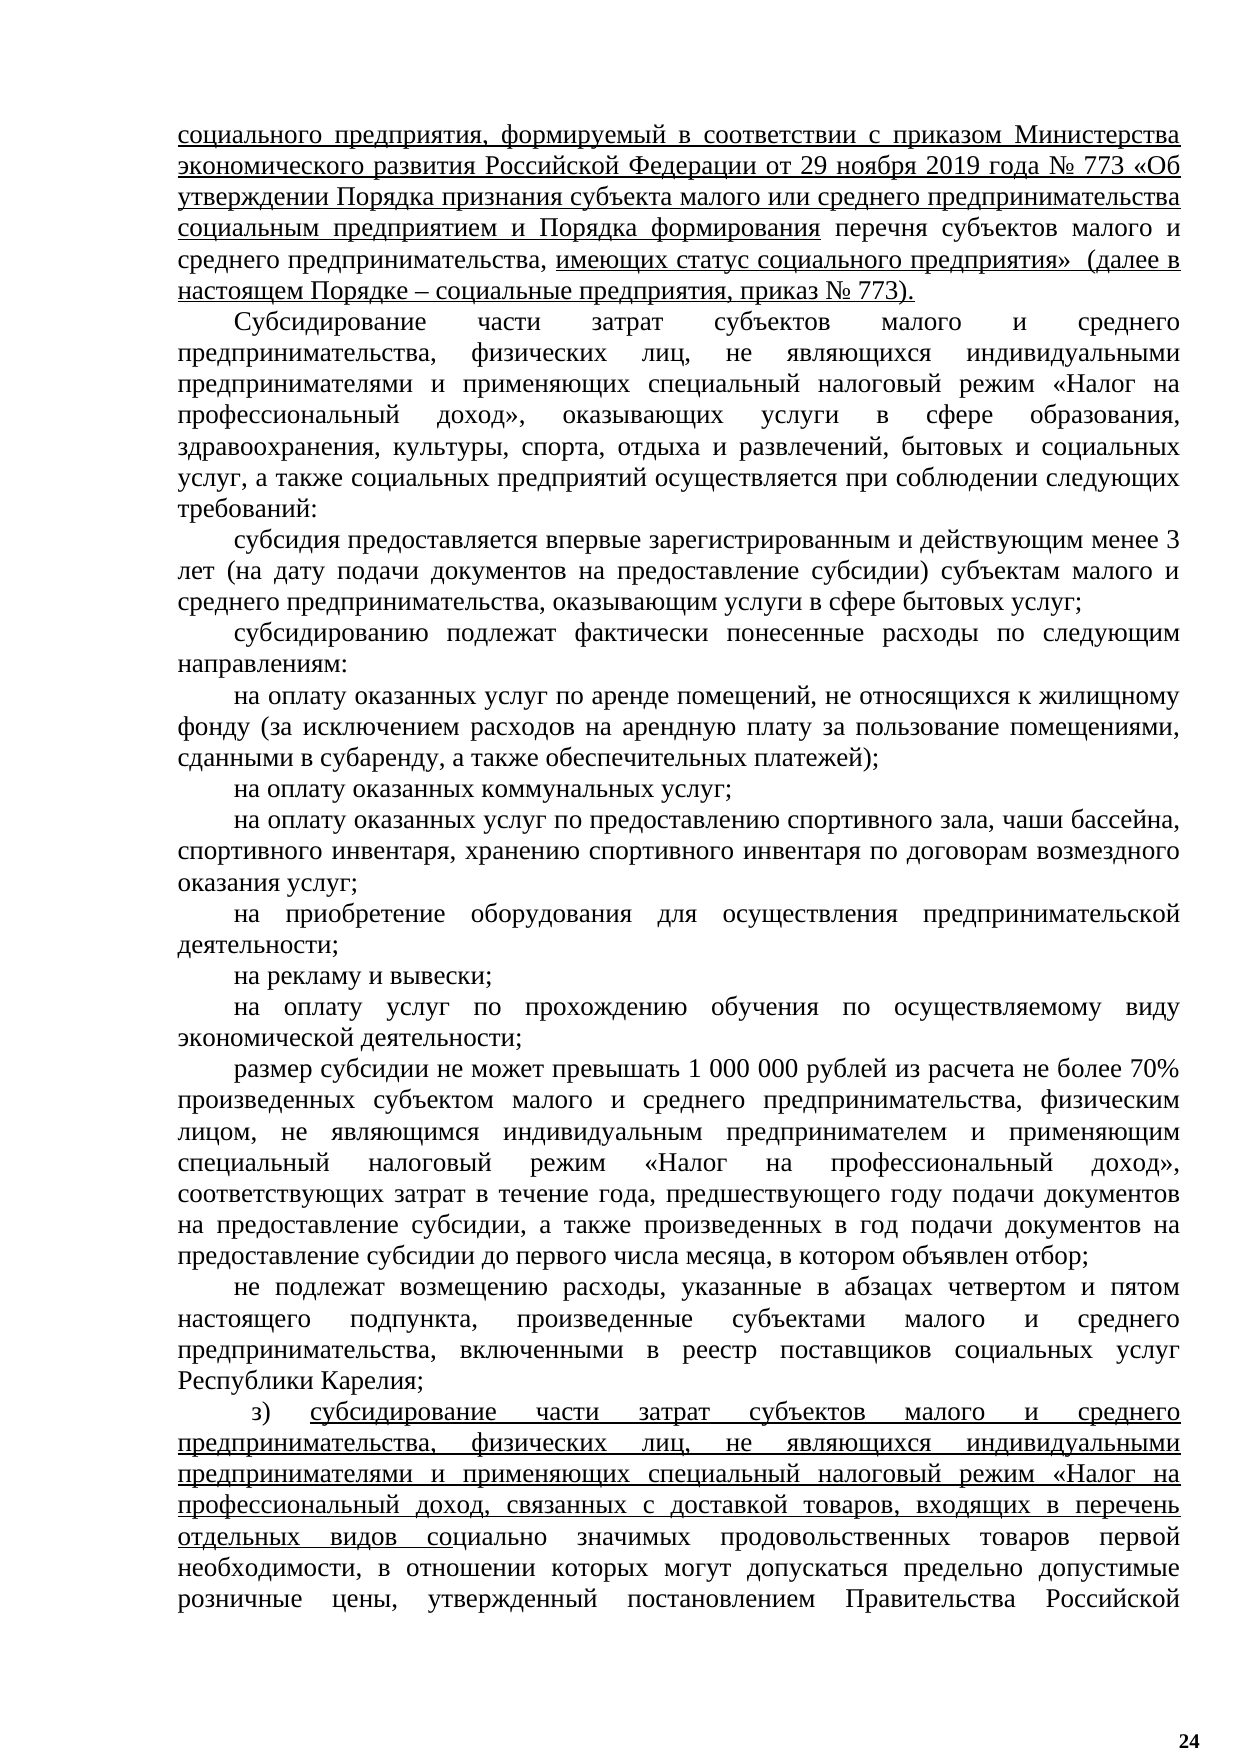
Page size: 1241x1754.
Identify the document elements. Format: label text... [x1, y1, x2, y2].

text на оплату услуг по прохождению обучения по осуществляемому виду экономической деятельности; [177, 990, 1181, 1052]
text не подлежат возмещению расходы, указанные в абзацах четвертом и пятом настоящего подпункта, произведенные субъектами малого и среднего предпринимательства, включенными в реестр поставщиков социальных услуг Республики Карелия; [177, 1271, 1181, 1395]
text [177, 1517, 1181, 1613]
text на оплату оказанных услуг по аренде помещений, не относящихся к жилищному фонду (за исключением расходов на арендную плату за пользование помещениями, сданными в субаренду, а также обеспечительных платежей); [177, 679, 1181, 772]
text размер субсидии не может превышать 1 000 000 рублей из расчета не более 70% произведенных субъектом малого и среднего предпринимательства, физическим лицом, не являющимся индивидуальным предпринимателем и применяющим специальный налоговый режим «Налог на профессиональный доход», соответствующих затрат в течение года, предшествующего году подачи документов на предоставление субсидии, а также произведенных в год подачи документов на предоставление субсидии до первого числа месяца, в котором объявлен отбор; [177, 1052, 1181, 1271]
text субсидия предоставляется впервые зарегистрированным и действующим менее 3 лет (на дату подачи документов на предоставление субсидии) субъектам малого и среднего предпринимательства, оказывающим услуги в сфере бытовых услуг; [177, 523, 1181, 616]
text на оплату оказанных услуг по предоставлению спортивного зала, чаши бассейна, спортивного инвентаря, хранению спортивного инвентаря по договорам возмездного оказания услуг; [177, 803, 1181, 897]
text субсидированию подлежат фактически понесенные расходы по следующим направлениям: [177, 616, 1181, 679]
text на приобретение оборудования для осуществления предпринимательской деятельности; [177, 897, 1181, 959]
text на оплату оказанных коммунальных услуг; [177, 772, 1181, 803]
text Субсидирование части затрат субъектов малого и среднего предпринимательства, физических лиц, не являющихся индивидуальными предпринимателями и применяющих специальный налоговый режим «Налог на профессиональный доход», оказывающих услуги в сфере образования, здравоохранения, культуры, спорта, отдыха и развлечений, бытовых и социальных услуг, а также социальных предприятий осуществляется при соблюдении следующих требований: [177, 305, 1181, 523]
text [177, 118, 1181, 145]
text на рекламу и вывески; [177, 959, 1181, 990]
